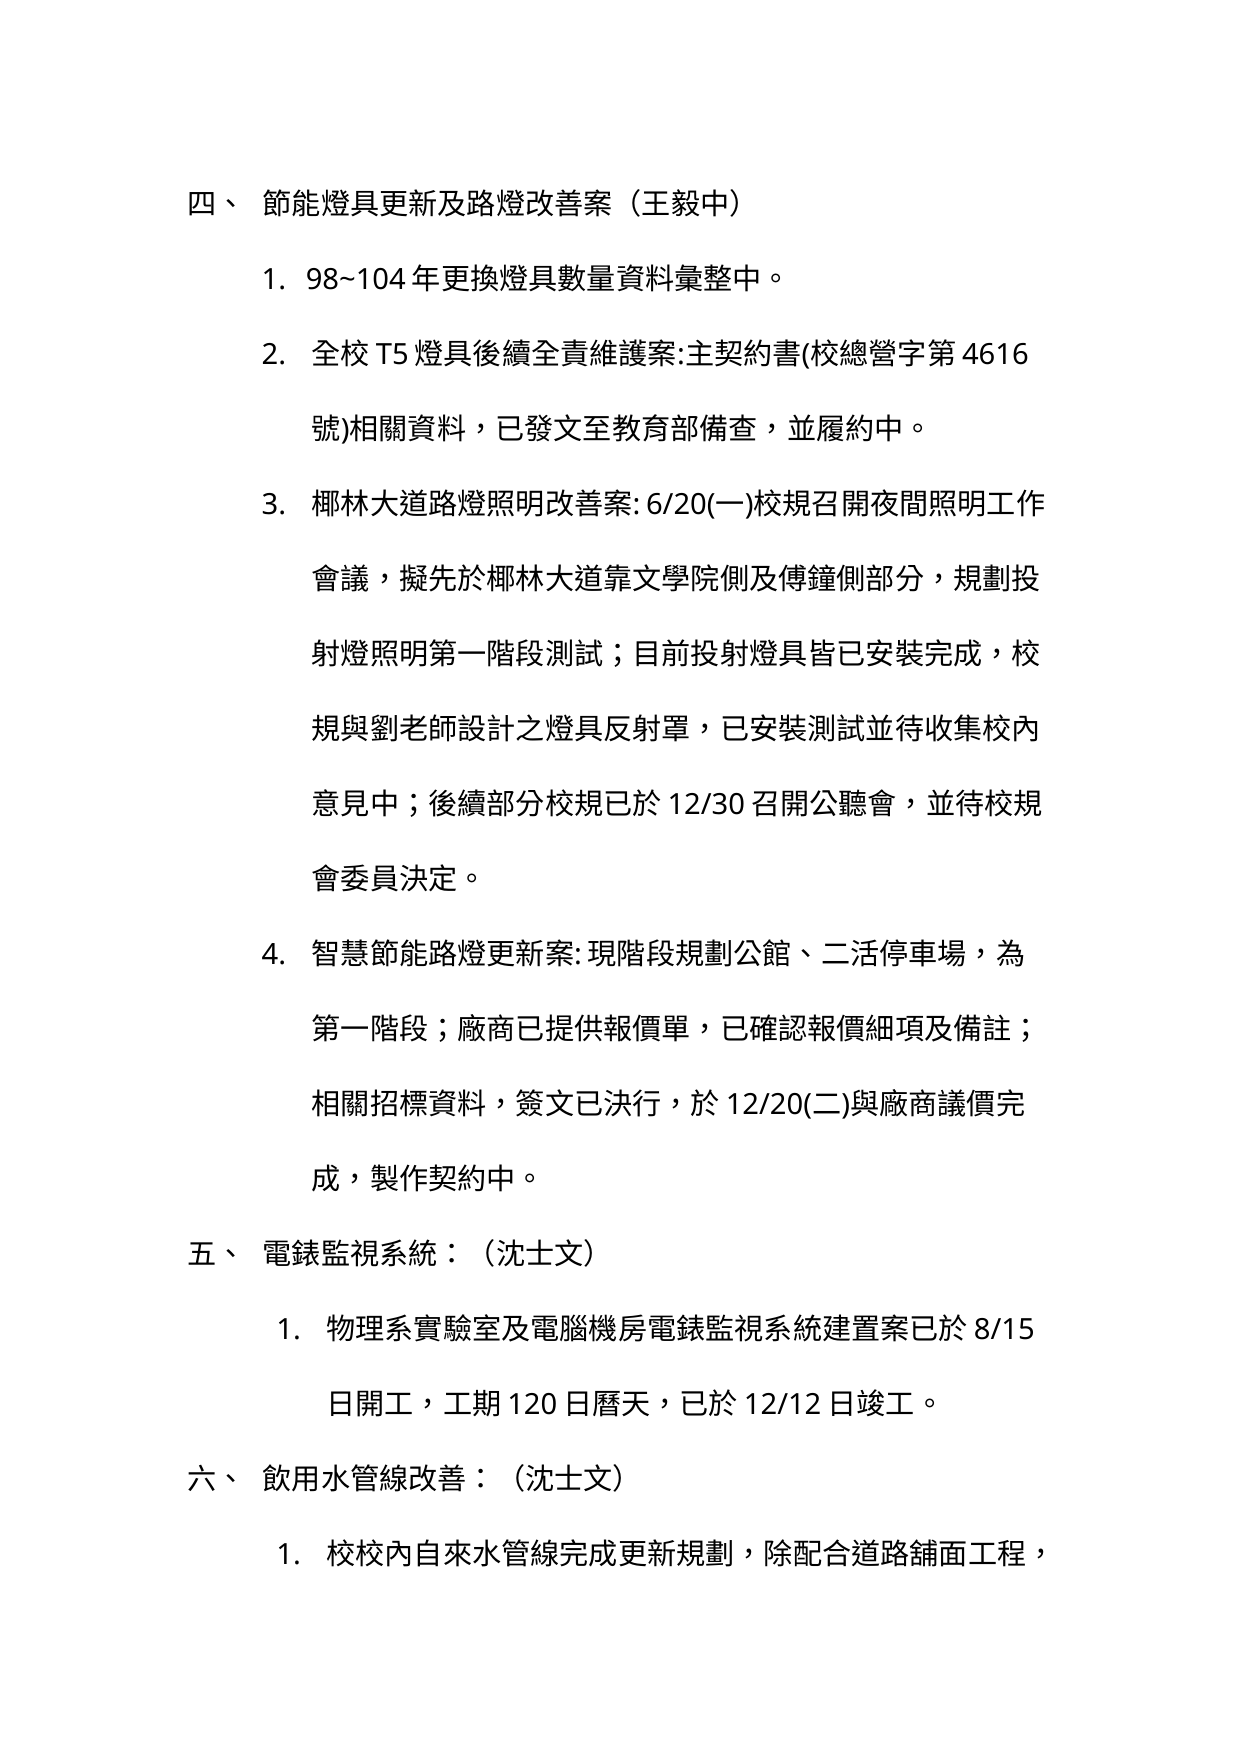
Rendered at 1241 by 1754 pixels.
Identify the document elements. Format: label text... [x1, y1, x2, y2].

list 椰林大道路燈照明改善案: 6/20(一)校規召開夜間照明工作會議，擬先於椰林大道靠文學院側及傅鐘側部分，規劃投射燈照明第一階段測試；目前投射燈具皆已安裝完成，校規與劉老師設計之燈具反射罩，已安裝測試並待收集校內意見中；後續部分校規已於12/30召開公聽會，並待校規會委員決定。 [261, 464, 1053, 914]
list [276, 1514, 1053, 1589]
list 物理系實驗室及電腦機房電錶監視系統建置案已於8/15日開工，工期120日曆天，已於12/12日竣工。 [276, 1289, 1053, 1439]
list 飲用水管線改善：（沈士文） [187, 1439, 1053, 1514]
list 電錶監視系統：（沈士文） [187, 1214, 1053, 1289]
list 智慧節能路燈更新案: 現階段規劃公館、二活停車場，為第一階段；廠商已提供報價單，已確認報價細項及備註；相關招標資料，簽文已決行，於12/20(二)與廠商議價完成，製作契約中。 [261, 914, 1053, 1214]
list 節能燈具更新及路燈改善案（王毅中） [187, 164, 1053, 239]
list 98~104年更換燈具數量資料彙整中。 [261, 239, 1053, 314]
list 全校T5燈具後續全責維護案:主契約書(校總營字第4616號)相關資料，已發文至教育部備查，並履約中。 [261, 314, 1053, 464]
